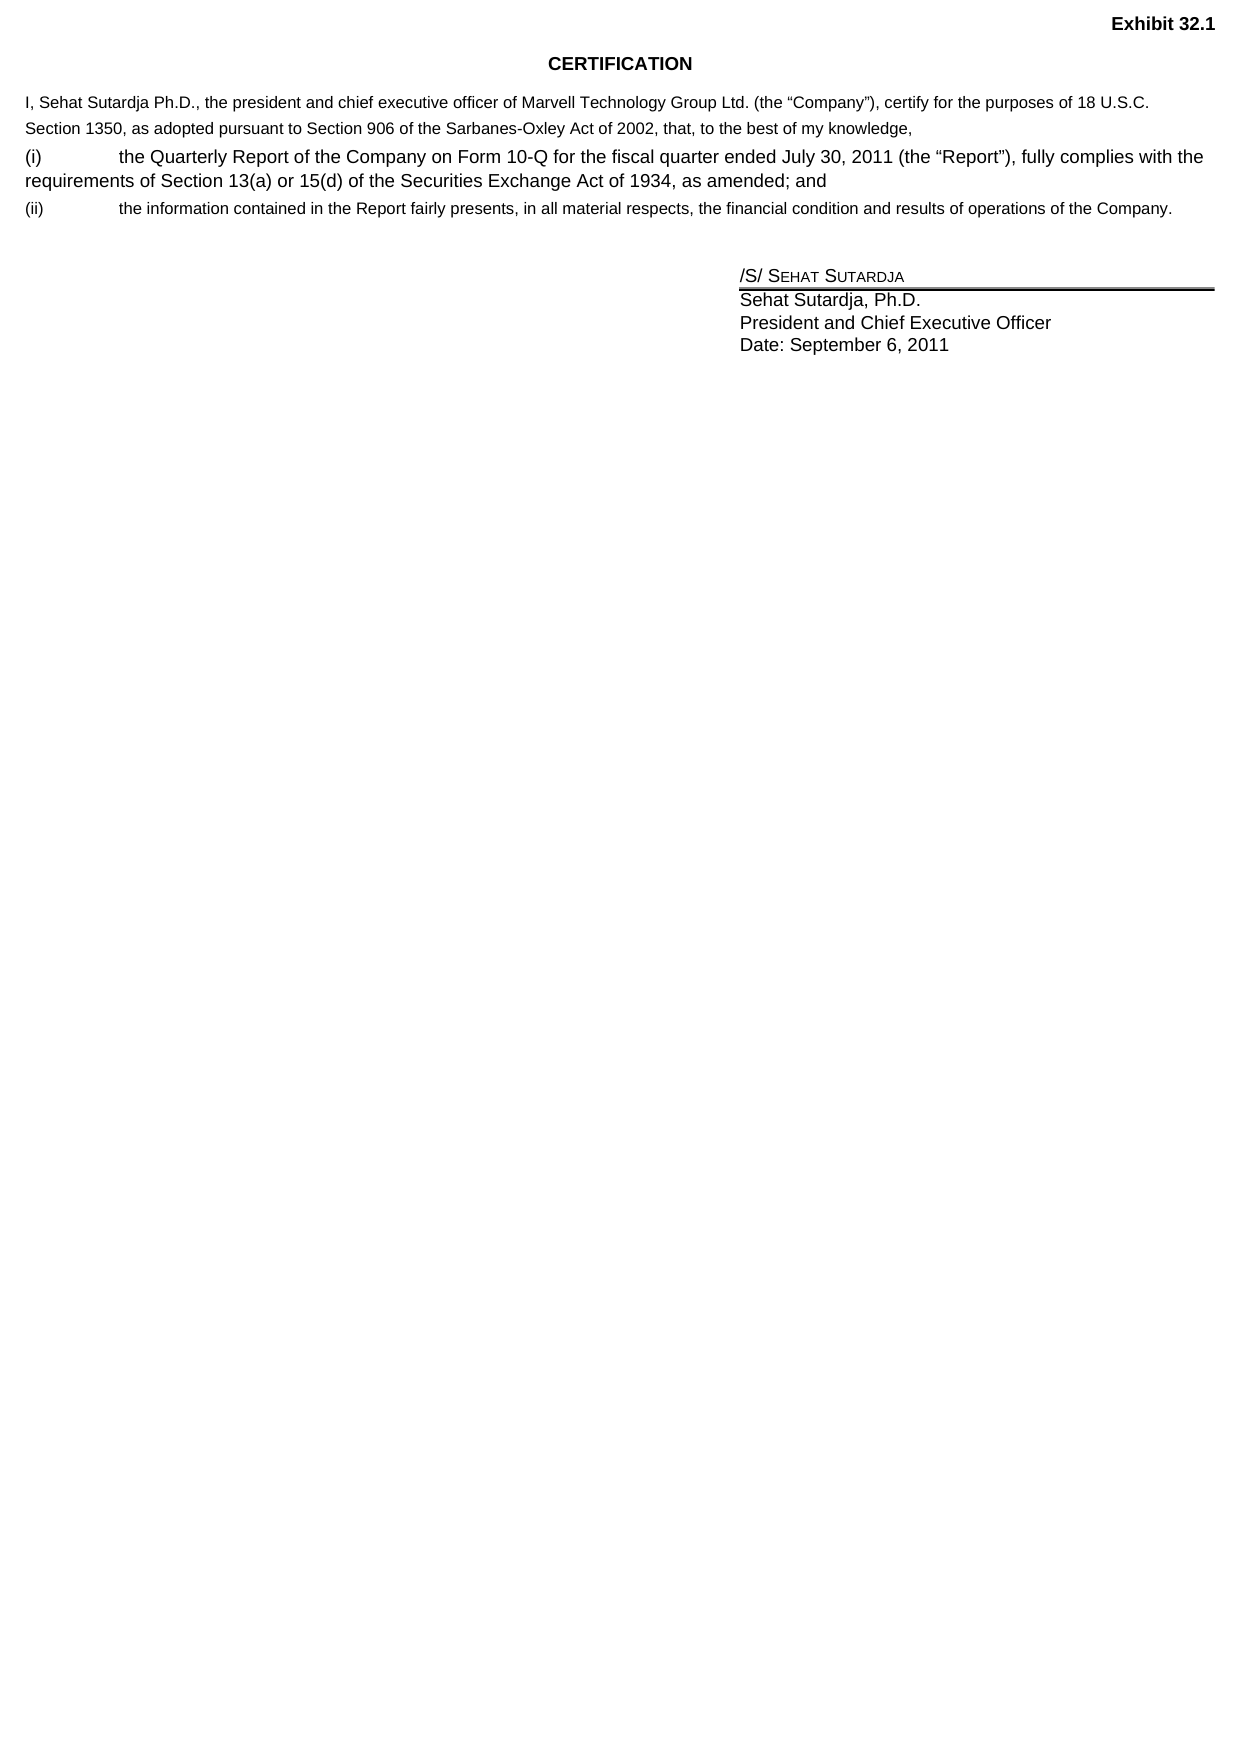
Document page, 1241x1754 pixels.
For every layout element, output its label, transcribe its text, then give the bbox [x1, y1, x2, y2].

text CERTIFICATION [25, 52, 1215, 74]
list the information contained in the Report fairly presents, in all material respects, the financial condition and results of operations of the Company. [25, 198, 1215, 218]
text /S/ SEHAT SUTARDJA [739, 264, 1215, 286]
text President and Chief Executive Officer [739, 312, 1215, 333]
text Sehat Sutardja, Ph.D. [739, 288, 1215, 310]
text Date: September 6, 2011 [739, 334, 1215, 356]
text I, Sehat Sutardja Ph.D., the president and chief executive officer of Marvell Technology Group Ltd. (the “Company”), certify for the purposes of 18 U.S.C. Section 1350, as adopted pursuant to Section 906 of the Sarbanes-Oxley Act of 2002, that, to the best of my knowledge, [25, 92, 1163, 138]
text Exhibit 32.1 [25, 13, 1215, 34]
list the Quarterly Report of the Company on Form 10-Q for the fiscal quarter ended July 30, 2011 (the “Report”), fully complies with the requirements of Section 13(a) or 15(d) of the Securities Exchange Act of 1934, as amended; and [25, 146, 1215, 191]
